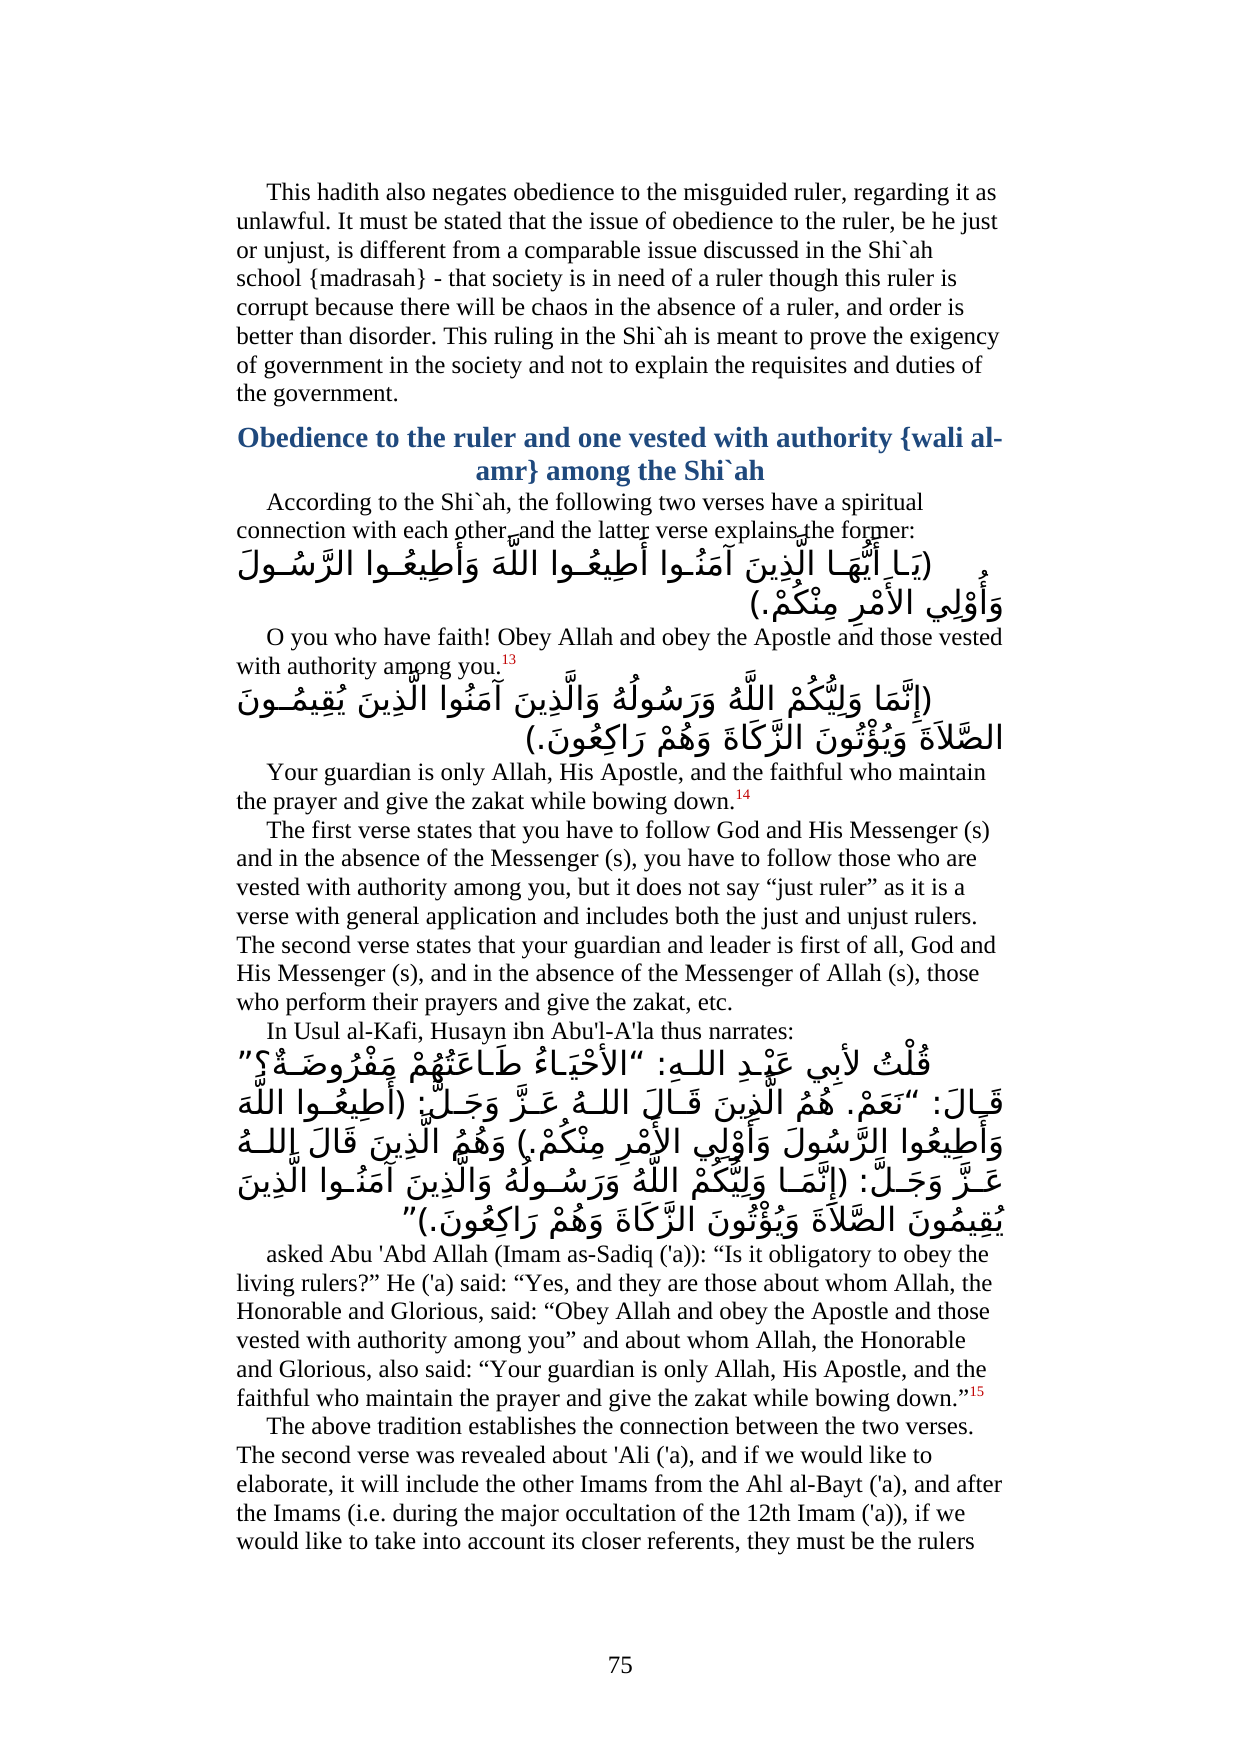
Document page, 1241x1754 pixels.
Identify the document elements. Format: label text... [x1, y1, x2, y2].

text asked Abu 'Abd Allah (Imam as-Sadiq ('a)): “Is it obligatory to obey the living rulers?” He ('a) said: “Yes, and they are those about whom Allah, the Honorable and Glorious, said: “Obey Allah and obey the Apostle and those vested with authority among you” and about whom Allah, the Honorable and Glorious, also said: “Your guardian is only Allah, His Apostle, and the faithful who maintain the prayer and give the zakat while bowing down.”15 [236, 1239, 1004, 1411]
text This hadith also negates obedience to the misguided ruler, regarding it as unlawful. It must be stated that the issue of obedience to the ruler, be he just or unjust, is different from a comparable issue discussed in the Shi`ah school {madrasah} - that society is in need of a ruler though this ruler is corrupt because there will be chaos in the absence of a ruler, and order is better than disorder. This ruling in the Shi`ah is meant to prove the exigency of government in the society and not to explain the requisites and duties of the government. [236, 177, 1004, 407]
text O you who have faith! Obey Allah and obey the Apostle and those vested with authority among you.13 [236, 622, 1004, 679]
text قُلْتُ لأبِي عَبْدِ اللهِ: “الأحْيَاءُ طَاعَتُهُمْ مَفْرُوضَةٌ؟” قَالَ: “نَعَمْ. هُمُ الَّذِينَ قَالَ اللهُ عَزَّ وَجَلَّ: ﴿أَطِيعُوا اللَّهَ وَأَطِيعُوا الرَّسُولَ وَأُوْلِي الأَمْرِ مِنْكُمْ.﴾ وَهُمُ الَّذِينَ قَالَ اللهُ عَزَّ وَجَلَّ: ﴿إِنَّمَا وَلِيُّكُمْ اللَّهُ وَرَسُولُهُ وَالَّذِينَ آمَنُوا الَّذِينَ يُقِيمُونَ الصَّلاَةَ وَيُؤْتُونَ الزَّكَاةَ وَهُمْ رَاكِعُونَ.﴾” [236, 1045, 1004, 1239]
text The first verse states that you have to follow God and His Messenger (s) and in the absence of the Messenger (s), you have to follow those who are vested with authority among you, but it does not say “just ruler” as it is a verse with general application and includes both the just and unjust rulers. The second verse states that your guardian and leader is first of all, God and His Messenger (s), and in the absence of the Messenger of Allah (s), those who perform their prayers and give the zakat, etc. [236, 815, 1004, 1016]
text ﴿إِنَّمَا وَلِيُّكُمْ اللَّهُ وَرَسُولُهُ وَالَّذِينَ آمَنُوا الَّذِينَ يُقِيمُونَ الصَّلاَةَ وَيُؤْتُونَ الزَّكَاةَ وَهُمْ رَاكِعُونَ.﴾ [236, 679, 1004, 757]
text In Usul al-Kafi, Husayn ibn Abu'l-A'la thus narrates: [236, 1016, 1004, 1045]
text ﴿يَا أَيُّهَا الَّذِينَ آمَنُوا أَطِيعُوا اللَّهَ وَأَطِيعُوا الرَّسُولَ وَأُوْلِي الأَمْرِ مِنْكُمْ.﴾ [236, 544, 1004, 622]
text Your guardian is only Allah, His Apostle, and the faithful who maintain the prayer and give the zakat while bowing down.14 [236, 757, 1004, 815]
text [236, 1411, 1004, 1555]
subtitle Obedience to the ruler and one vested with authority {wali al-amr} among the Shi`ah [236, 420, 1004, 487]
text According to the Shi`ah, the following two verses have a spiritual connection with each other, and the latter verse explains the former: [236, 487, 1004, 544]
